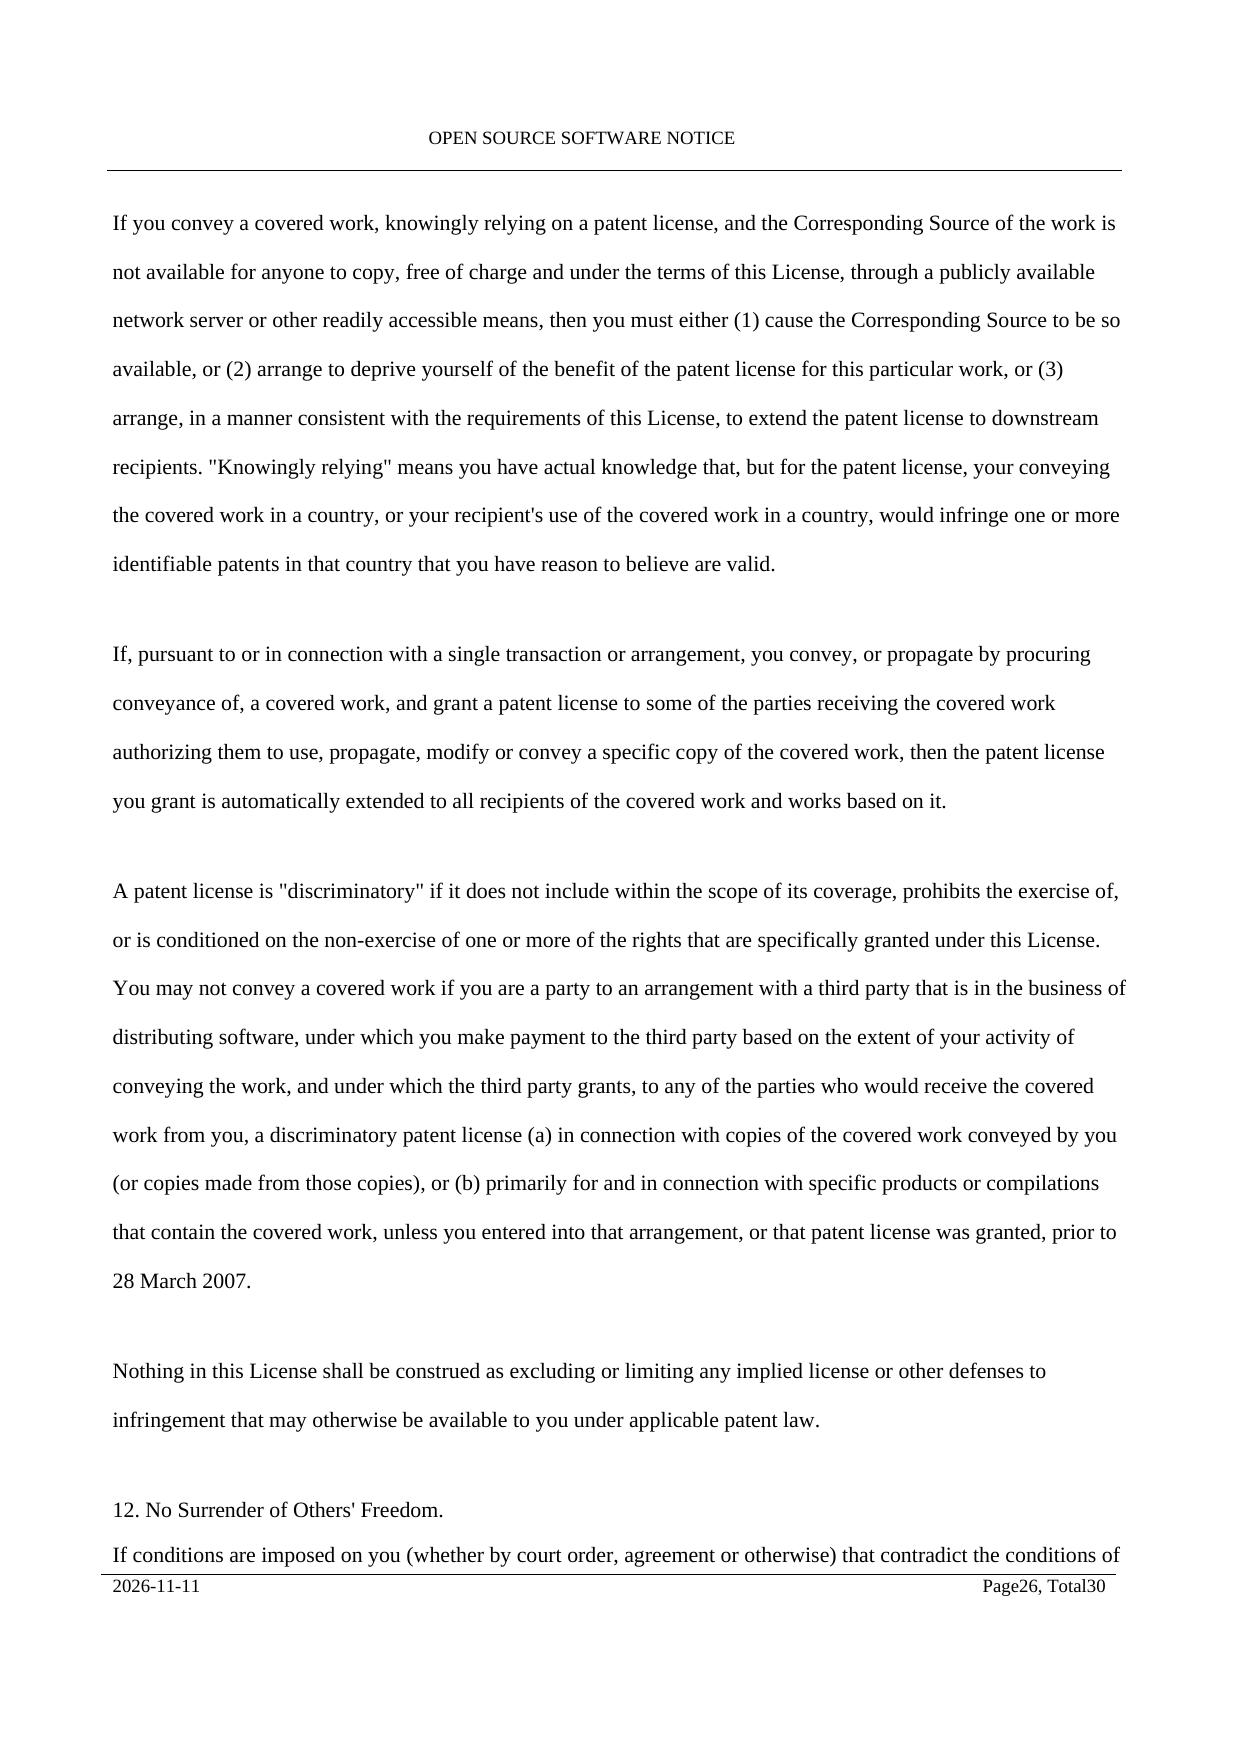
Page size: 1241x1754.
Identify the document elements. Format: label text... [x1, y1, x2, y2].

text If you convey a covered work, knowingly relying on a patent license, and the Corresponding Source of the work is not available for anyone to copy, free of charge and under the terms of this License, through a publicly available network server or other readily accessible means, then you must either (1) cause the Corresponding Source to be so available, or (2) arrange to deprive yourself of the benefit of the patent license for this particular work, or (3) arrange, in a manner consistent with the requirements of this License, to extend the patent license to downstream recipients. "Knowingly relying" means you have actual knowledge that, but for the patent license, your conveying the covered work in a country, or your recipient's use of the covered work in a country, would infringe one or more identifiable patents in that country that you have reason to believe are valid. [112, 206, 1128, 580]
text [112, 1538, 1128, 1571]
text 12. No Surrender of Others' Freedom. [112, 1493, 1128, 1526]
text If, pursuant to or in connection with a single transaction or arrangement, you convey, or propagate by procuring conveyance of, a covered work, and grant a patent license to some of the parties receiving the covered work authorizing them to use, propagate, modify or convey a specific copy of the covered work, then the patent license you grant is automatically extended to all recipients of the covered work and works based on it. [112, 638, 1128, 817]
text A patent license is "discriminatory" if it does not include within the scope of its coverage, prohibits the exercise of, or is conditioned on the non-exercise of one or more of the rights that are specifically granted under this License. You may not convey a covered work if you are a party to an arrangement with a third party that is in the business of distributing software, under which you make payment to the third party based on the extent of your activity of conveying the work, and under which the third party grants, to any of the parties who would receive the covered work from you, a discriminatory patent license (a) in connection with copies of the covered work conveyed by you (or copies made from those copies), or (b) primarily for and in connection with specific products or compilations that contain the covered work, unless you entered into that arrangement, or that patent license was granted, prior to 28 March 2007. [112, 874, 1128, 1297]
text Nothing in this License shall be construed as excluding or limiting any implied license or other defenses to infringement that may otherwise be available to you under applicable patent law. [112, 1354, 1128, 1436]
